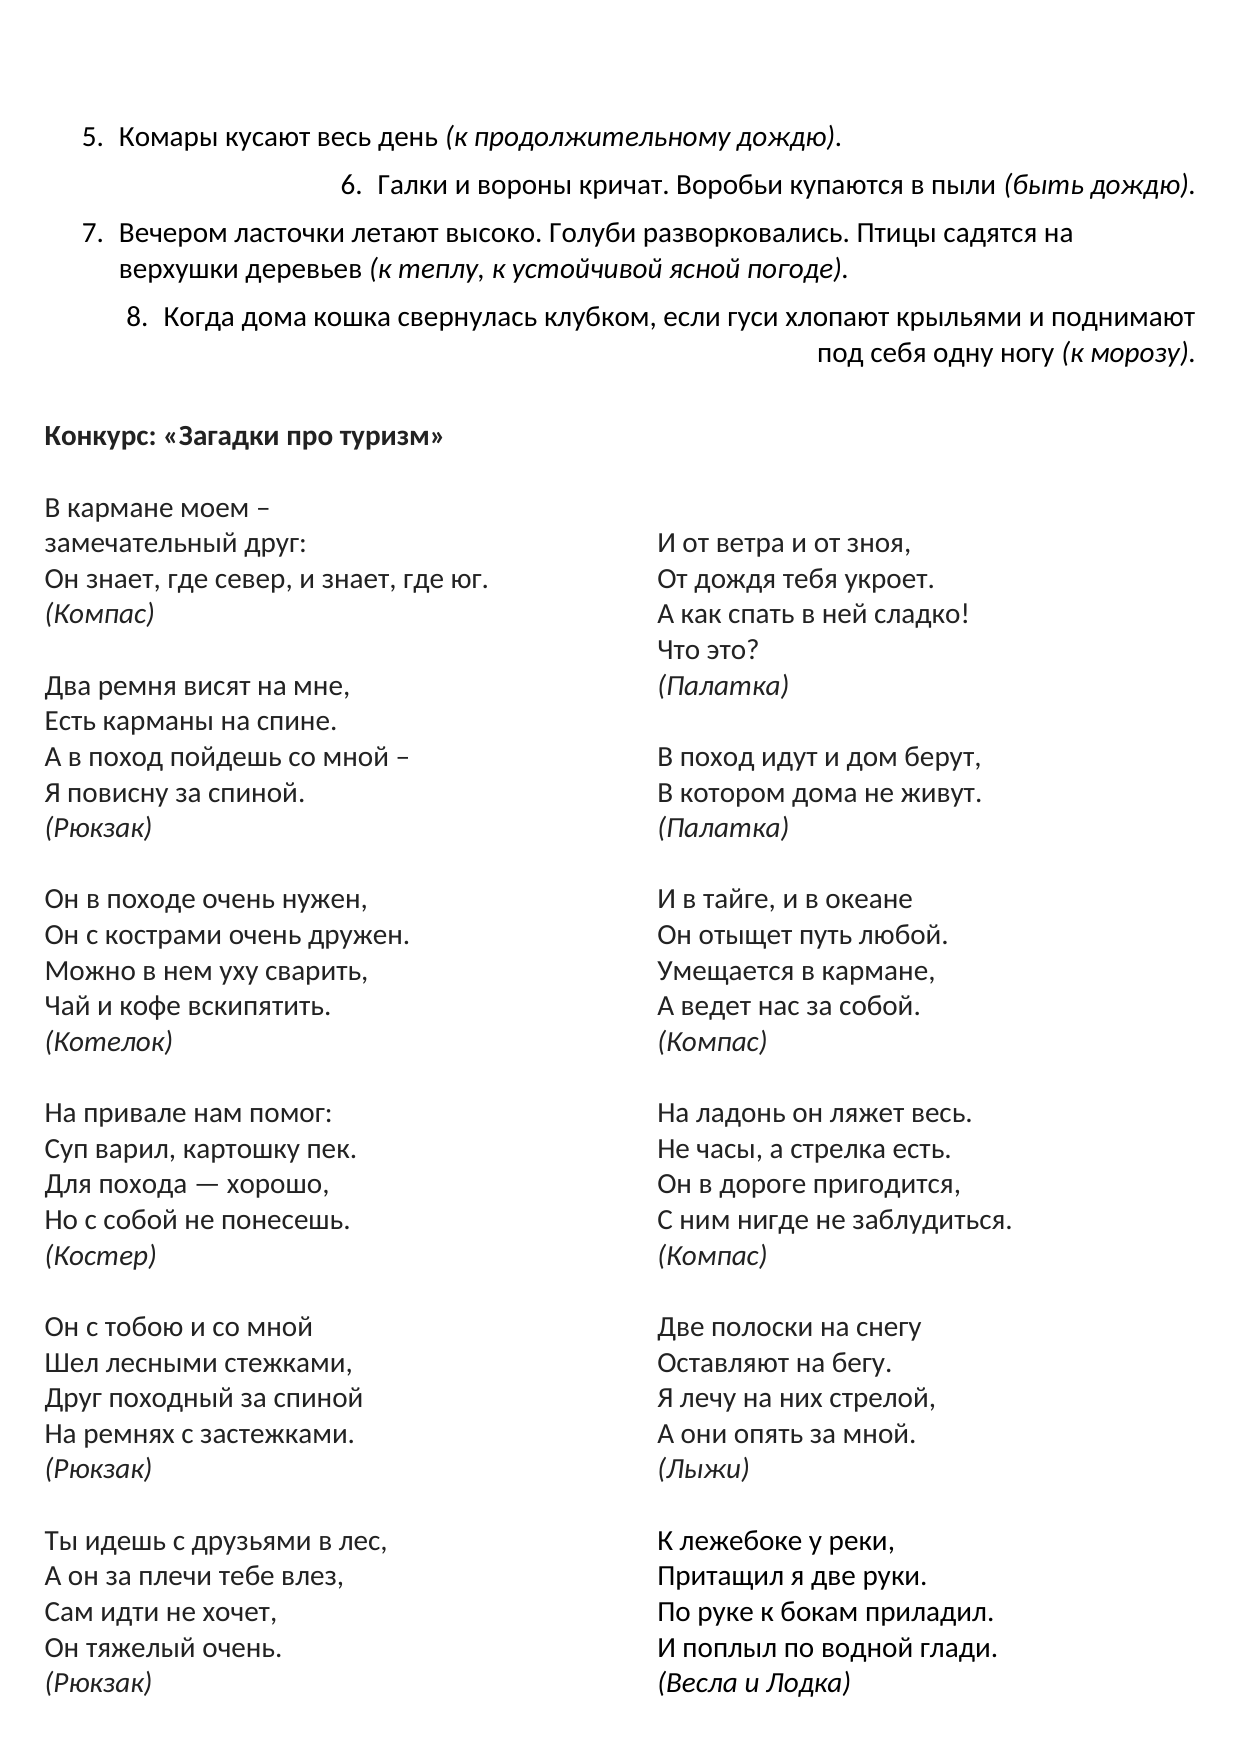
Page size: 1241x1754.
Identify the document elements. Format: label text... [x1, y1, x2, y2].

text (Лыжи) [657, 1451, 1196, 1486]
text Ты идешь с друзьями в лес, [44, 1522, 583, 1557]
text (Весла и Лодка) [657, 1664, 1196, 1700]
text С ним нигде не заблудиться. [657, 1201, 1196, 1237]
text Что это? [657, 631, 1196, 667]
text А как спать в ней сладко! [657, 596, 1196, 631]
text Два ремня висят на мне, Есть карманы на спине. А в поход пойдешь со мной – Я повисну за спиной. (Рюкзак) [44, 667, 583, 845]
text И в тайге, и в океане [657, 881, 1196, 916]
text Оставляют на бегу. [657, 1344, 1196, 1379]
list Галки и вороны кричат. Воробьи купаются в пыли (быть дождю). [82, 166, 1196, 202]
text Умещается в кармане, [657, 952, 1196, 987]
text (Компас) [657, 1237, 1196, 1272]
text Он с тобою и со мной [44, 1308, 583, 1344]
text Две полоски на снегу [657, 1308, 1196, 1344]
text А ведет нас за собой. [657, 987, 1196, 1023]
text А он за плечи тебе влез, [44, 1557, 583, 1593]
text К лежебоке у реки, Притащил я две руки. По руке к бокам приладил. И поплыл по водной глади. [657, 1522, 1196, 1664]
text От дождя тебя укроет. [657, 560, 1196, 596]
text (Палатка) [657, 667, 1196, 702]
text (Палатка) [657, 809, 1196, 845]
text Шел лесными стежками, [44, 1344, 583, 1379]
list Вечером ласточки летают высоко. Голуби разворковались. Птицы садятся на верхушки деревьев (к теплу, к устойчивой ясной погоде). [82, 214, 1196, 286]
text (Рюкзак) [44, 1451, 583, 1486]
text Он тяжелый очень. [44, 1629, 583, 1664]
text (Рюкзак) [44, 1664, 583, 1700]
text Он отыщет путь любой. [657, 916, 1196, 952]
text На ладонь он ляжет весь. [657, 1094, 1196, 1130]
text Сам идти не хочет, [44, 1593, 583, 1629]
text И от ветра и от зноя, [657, 524, 1196, 560]
text На привале нам помог: Суп варил, картошку пек. Для похода — хорошо, Но с собой не понесешь. (Костер) [44, 1094, 583, 1272]
text В кармане моем – замечательный друг: Он знает, где север, и знает, где юг. (Компас) [44, 489, 583, 631]
text Он в походе очень нужен, Он с кострами очень дружен. Можно в нем уху сварить, Чай и кофе вскипятить. (Котелок) [44, 881, 583, 1059]
text Не часы, а стрелка есть. [657, 1130, 1196, 1166]
text (Компас) [657, 1023, 1196, 1059]
list Комары кусают весь день (к продолжительному дождю). [82, 118, 1196, 154]
text Я лечу на них стрелой, [657, 1379, 1196, 1415]
text Конкурс: «Загадки про туризм» [44, 417, 1196, 453]
text Друг походный за спиной [44, 1379, 583, 1415]
text В поход идут и дом берут, [657, 738, 1196, 774]
text Он в дороге пригодится, [657, 1166, 1196, 1201]
text А они опять за мной. [657, 1415, 1196, 1451]
list Когда дома кошка свернулась клубком, если гуси хлопают крыльями и поднимают под себя одну ногу (к морозу). [82, 298, 1196, 369]
text На ремнях с застежками. [44, 1415, 583, 1451]
text В котором дома не живут. [657, 774, 1196, 809]
